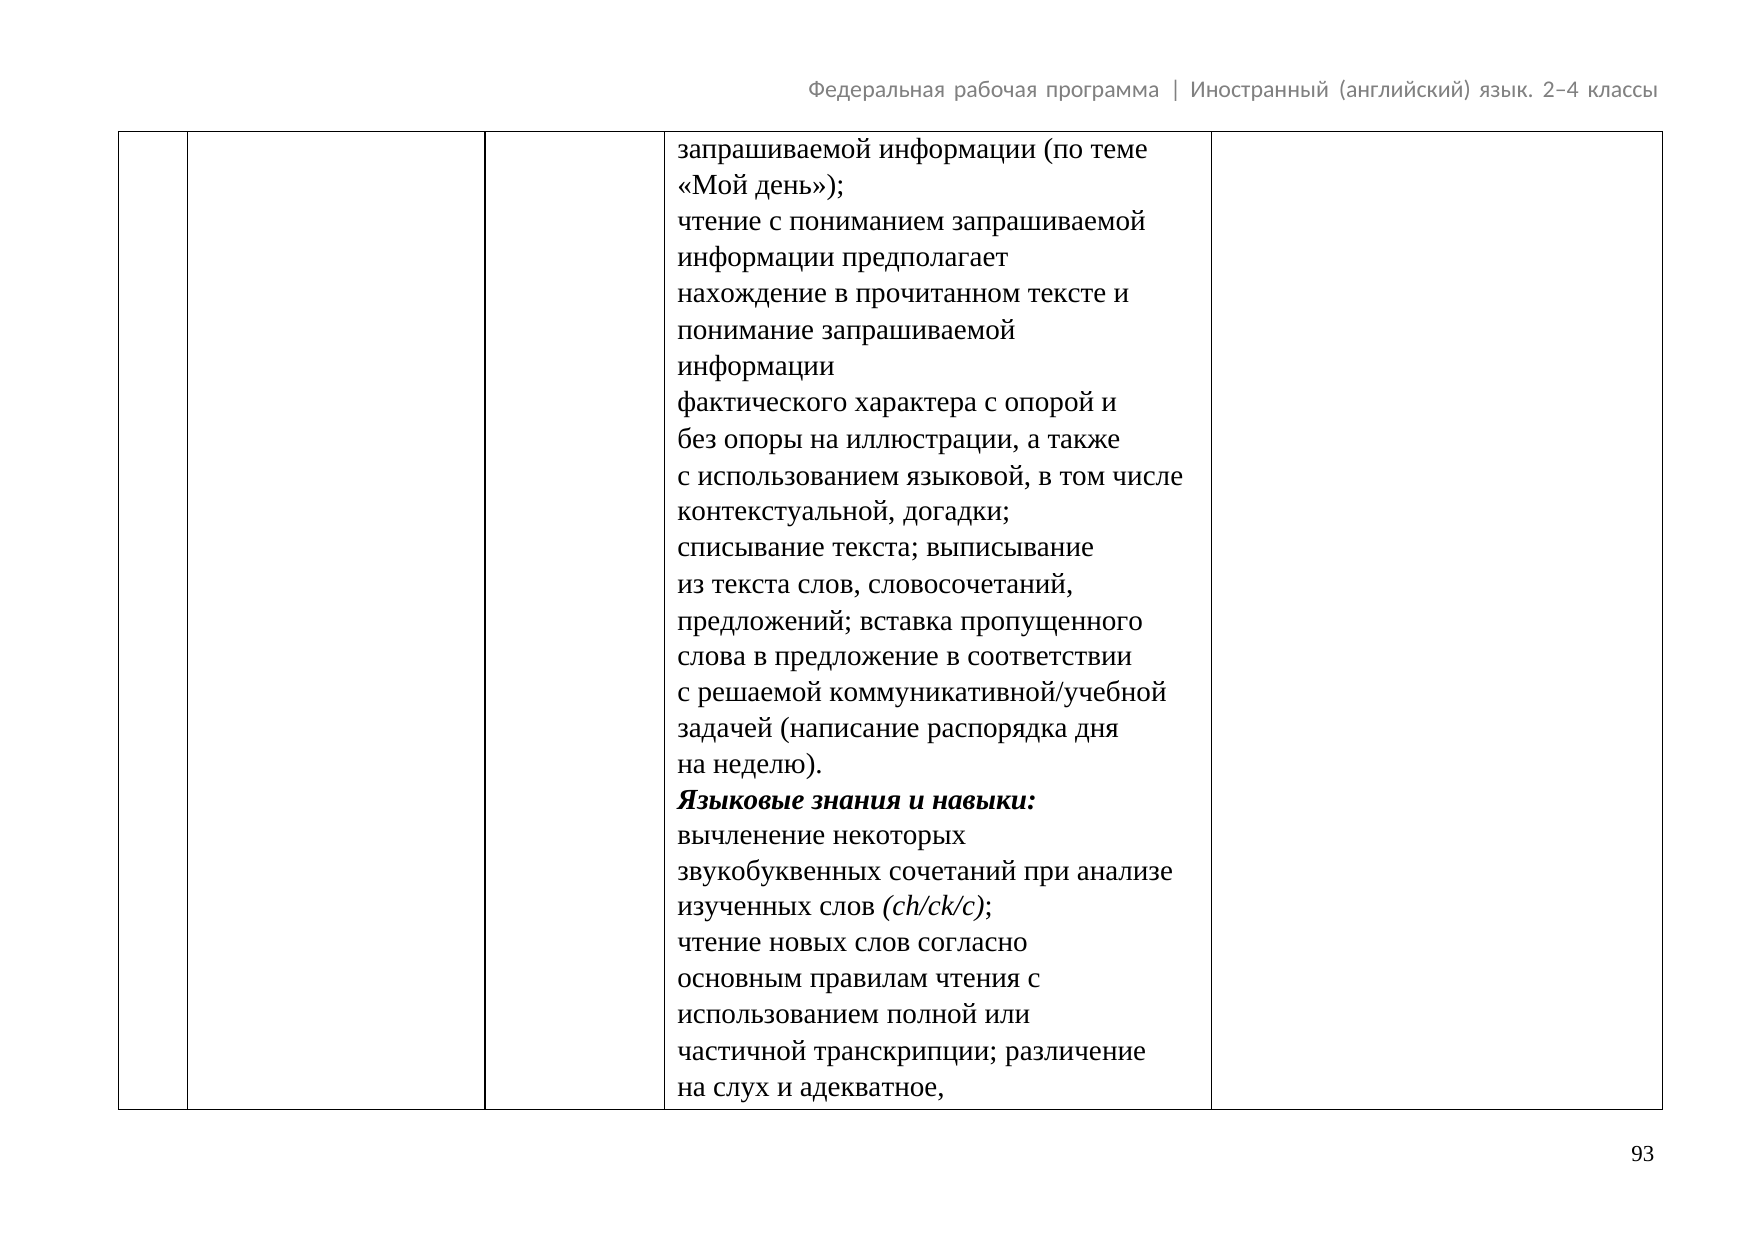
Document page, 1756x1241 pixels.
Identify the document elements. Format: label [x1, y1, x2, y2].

table_header [119, 132, 187, 1109]
table_header [486, 132, 664, 1109]
table_header [188, 132, 484, 1109]
table_header [665, 132, 1211, 1109]
table_header [1212, 132, 1662, 1109]
